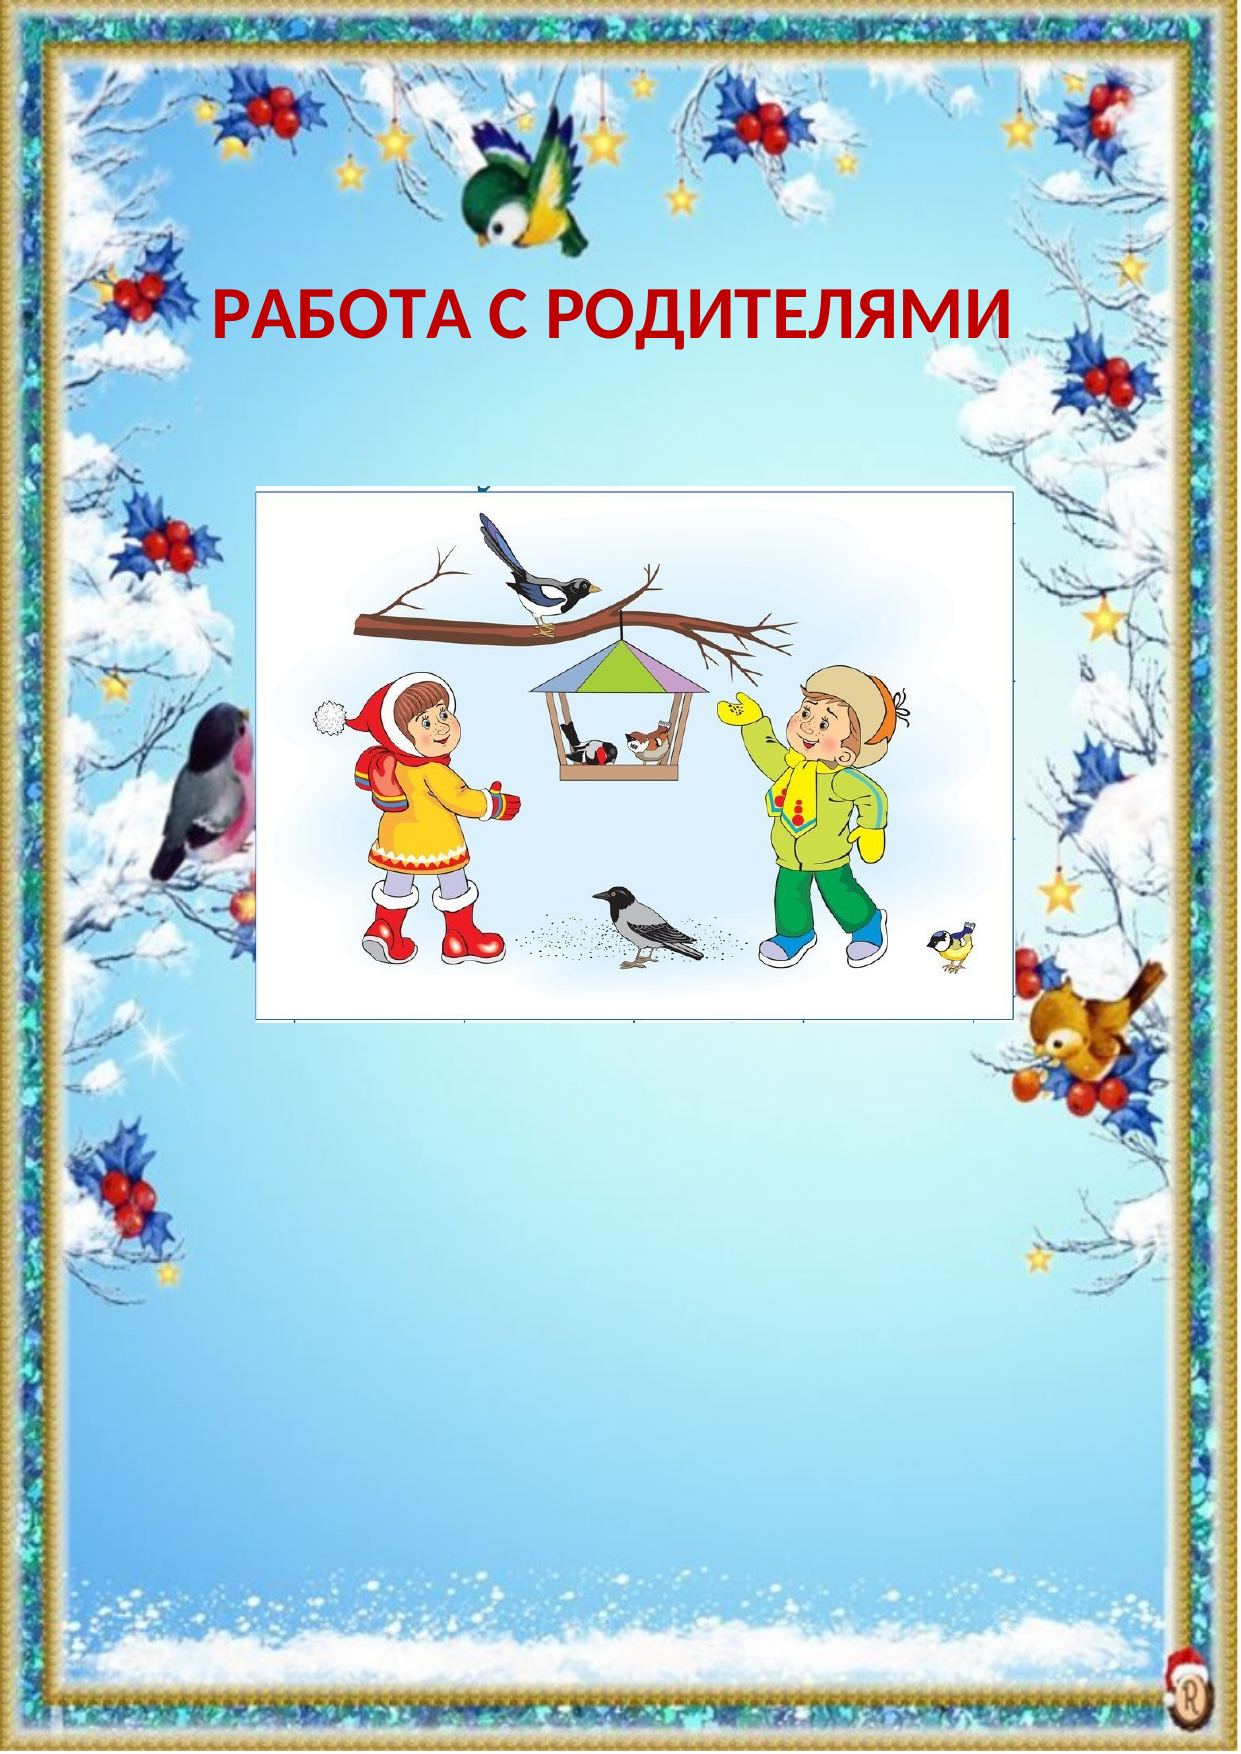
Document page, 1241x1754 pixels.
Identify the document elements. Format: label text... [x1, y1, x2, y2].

picture [0, 0, 1238, 1751]
text РАБОТА С РОДИТЕЛЯМИ [177, 266, 1152, 357]
